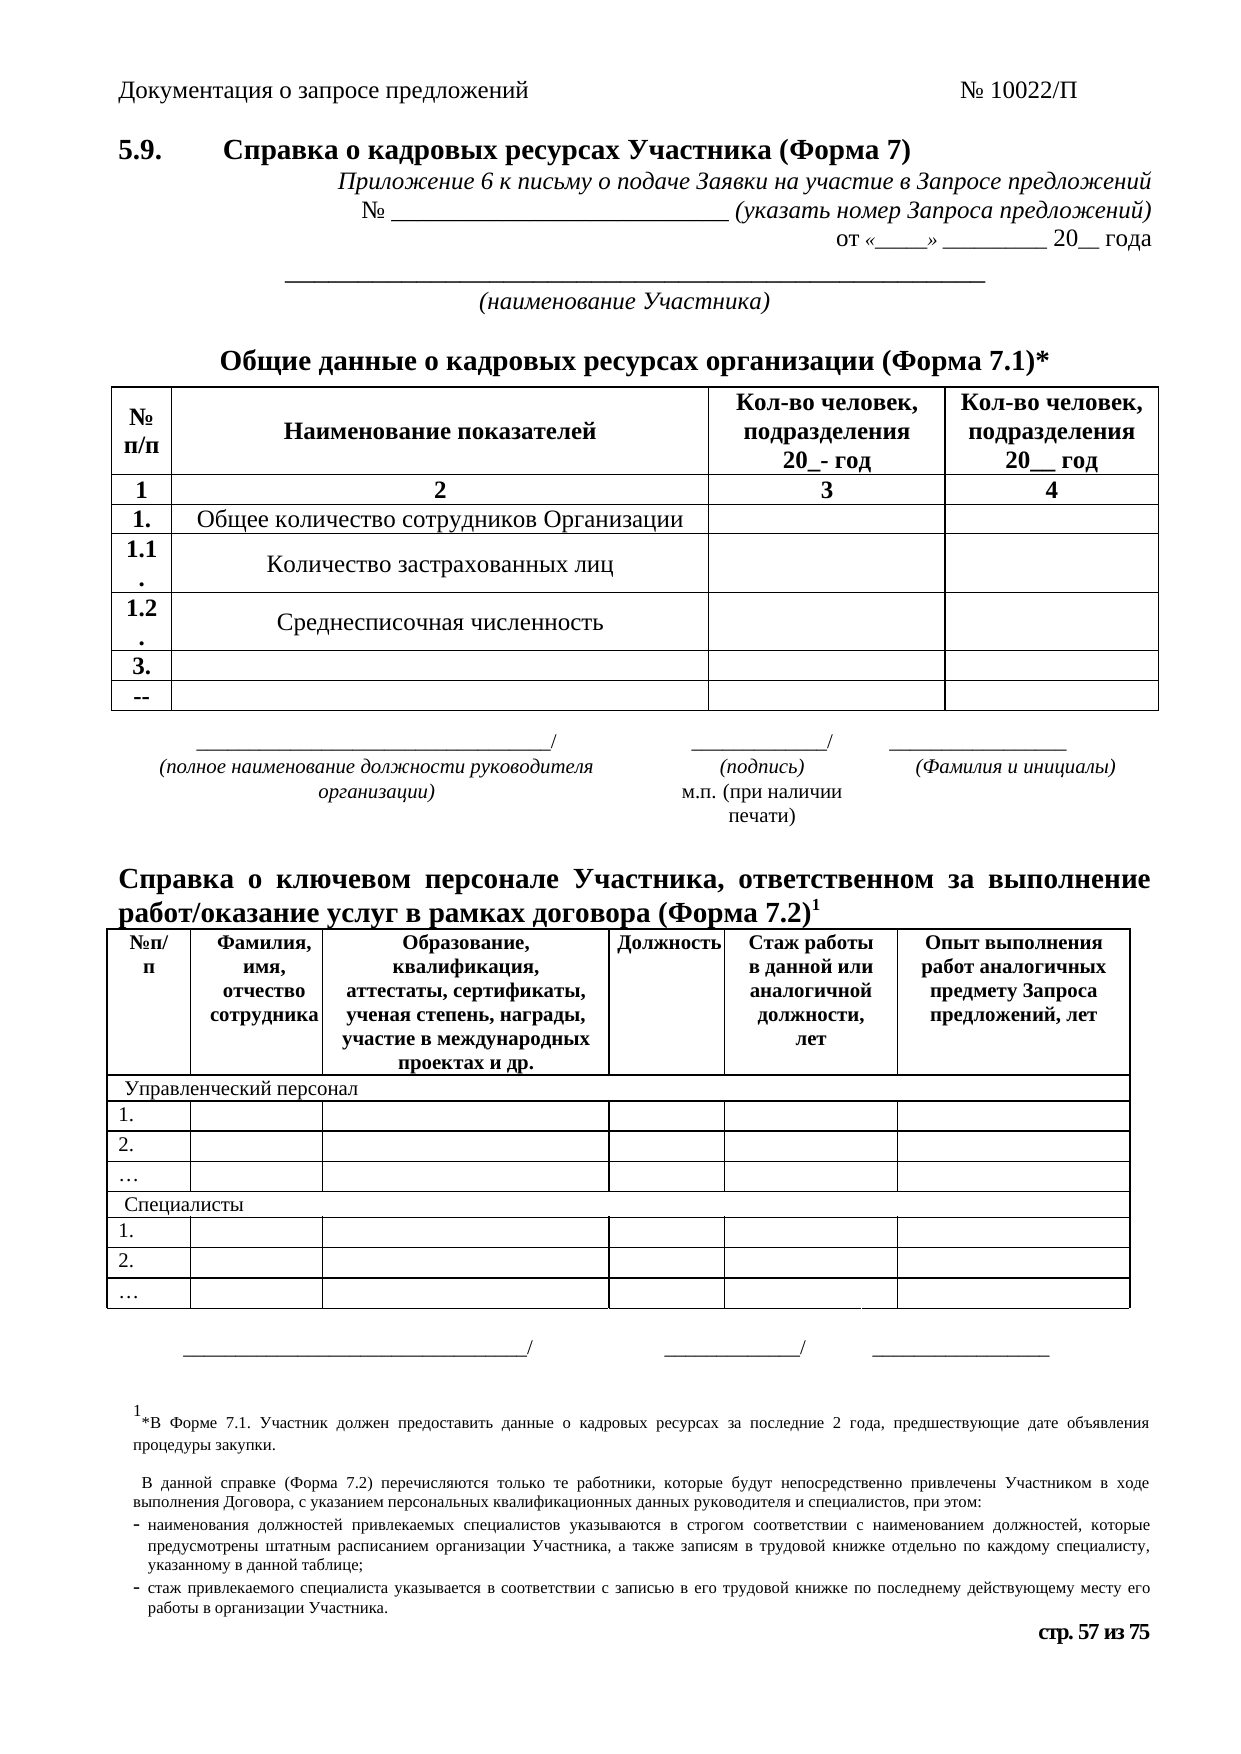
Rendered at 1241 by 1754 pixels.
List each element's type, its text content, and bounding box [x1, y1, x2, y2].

table_cell Специалисты [108, 1192, 1129, 1216]
table_cell [898, 1279, 1129, 1307]
table_cell [108, 1132, 190, 1161]
list (наименование Участника) [97, 286, 1152, 314]
table_cell (подпись) м.п. (при наличии печати) [647, 755, 877, 827]
table_cell 4 [946, 475, 1158, 503]
table_cell [709, 651, 944, 680]
text № ___________________________ (указать номер Запроса предложений) [118, 195, 1152, 223]
table_cell [709, 681, 944, 710]
table_cell [946, 505, 1158, 533]
table_cell 1.2. [112, 593, 171, 650]
table_cell [108, 1218, 190, 1247]
text от «_____» __________ 20__ года [118, 223, 1152, 252]
table_cell [191, 1102, 322, 1130]
table_header Опыт выполнения работ аналогичных предмету Запроса предложений, лет [898, 930, 1129, 1074]
table_cell [172, 651, 708, 680]
table_header Должность [610, 930, 724, 1074]
table_cell … [108, 1162, 190, 1191]
table_cell [323, 1162, 608, 1191]
table_header №п/п [108, 930, 190, 1074]
list Общие данные о кадровых ресурсах организации (Форма 7.1)* [219, 343, 1152, 377]
text Приложение 6 к письму о подаче Заявки на участие в Запросе предложений [118, 166, 1152, 195]
table_cell [610, 1248, 724, 1277]
table_cell [610, 1102, 724, 1130]
table_header Фамилия, имя, отчество сотрудника [191, 930, 322, 1074]
table_cell 2 [172, 475, 708, 503]
table_header Образование, квалификация, аттестаты, сертификаты, ученая степень, награды, участие в международных проектах и др. [323, 930, 608, 1074]
table_cell [946, 681, 1158, 710]
table_cell 1. [112, 505, 171, 533]
table_cell [191, 1279, 322, 1307]
table_cell 1.1. [112, 534, 171, 592]
table_cell [898, 1102, 1129, 1130]
table_cell 1 [112, 475, 171, 503]
table_cell [610, 1279, 724, 1307]
table_cell [172, 681, 708, 710]
table_header __________________________________/ [107, 722, 646, 753]
table_cell [323, 1132, 608, 1161]
table_cell [898, 1248, 1129, 1277]
table_cell [323, 1218, 608, 1247]
table_cell _________________ [862, 1309, 1129, 1359]
table_header _____________/ [647, 722, 877, 753]
table_header Стаж работы в данной или аналогичной должности, лет [725, 930, 897, 1074]
table_cell [725, 1248, 897, 1277]
table_cell [323, 1102, 608, 1130]
table_header Кол-во человек, подразделения 20_- год [709, 388, 944, 474]
table_cell [946, 651, 1158, 680]
table_cell [725, 1218, 897, 1247]
table_cell [610, 1132, 724, 1161]
table_cell Количество застрахованных лиц [172, 534, 708, 592]
table_cell Общее количество сотрудников Организации [172, 505, 708, 533]
table_cell 3 [709, 475, 944, 503]
table_cell Среднесписочная численность [172, 593, 708, 650]
table_cell [725, 1279, 897, 1307]
table_header Кол-во человек, подразделения 20__ год [946, 388, 1158, 474]
table_header № п/п [112, 388, 171, 474]
table_cell [725, 1102, 897, 1130]
table_cell [946, 593, 1158, 650]
table_cell [709, 505, 944, 533]
table_cell [323, 1248, 608, 1277]
table_cell _____________/ [609, 1309, 861, 1359]
table_cell [108, 1102, 190, 1130]
table_cell … [108, 1279, 190, 1307]
table_header Наименование показателей [172, 388, 708, 474]
table_cell [898, 1132, 1129, 1161]
table_cell [610, 1218, 724, 1247]
table_cell (полное наименование должности руководителя организации) [107, 755, 646, 827]
table_cell _________________________________/ [107, 1309, 608, 1359]
table_cell [191, 1162, 322, 1191]
table_cell [709, 534, 944, 592]
table_cell [898, 1162, 1129, 1191]
table_cell [725, 1132, 897, 1161]
table_cell -- [112, 681, 171, 710]
table_cell [191, 1218, 322, 1247]
table_cell Управленческий персонал [108, 1076, 1129, 1100]
table_header _________________ [878, 722, 1153, 753]
table_cell 3. [112, 651, 171, 680]
table_cell [191, 1132, 322, 1161]
table_cell [709, 593, 944, 650]
table_cell [108, 1248, 190, 1277]
table_cell [725, 1162, 897, 1191]
text ________________________________________________ [118, 252, 1152, 286]
list 5.9. Справка о кадровых ресурсах Участника (Форма 7) [118, 132, 1162, 166]
table_cell [898, 1218, 1129, 1247]
table_cell (Фамилия и инициалы) [878, 755, 1153, 827]
list Справка о ключевом персонале Участника, ответственном за выполнение работ/оказание услуг в рамках договора (Форма 7.2) [118, 861, 1152, 928]
table_cell [323, 1279, 608, 1307]
table_cell [946, 534, 1158, 592]
table_cell [610, 1162, 724, 1191]
table_cell [191, 1248, 322, 1277]
